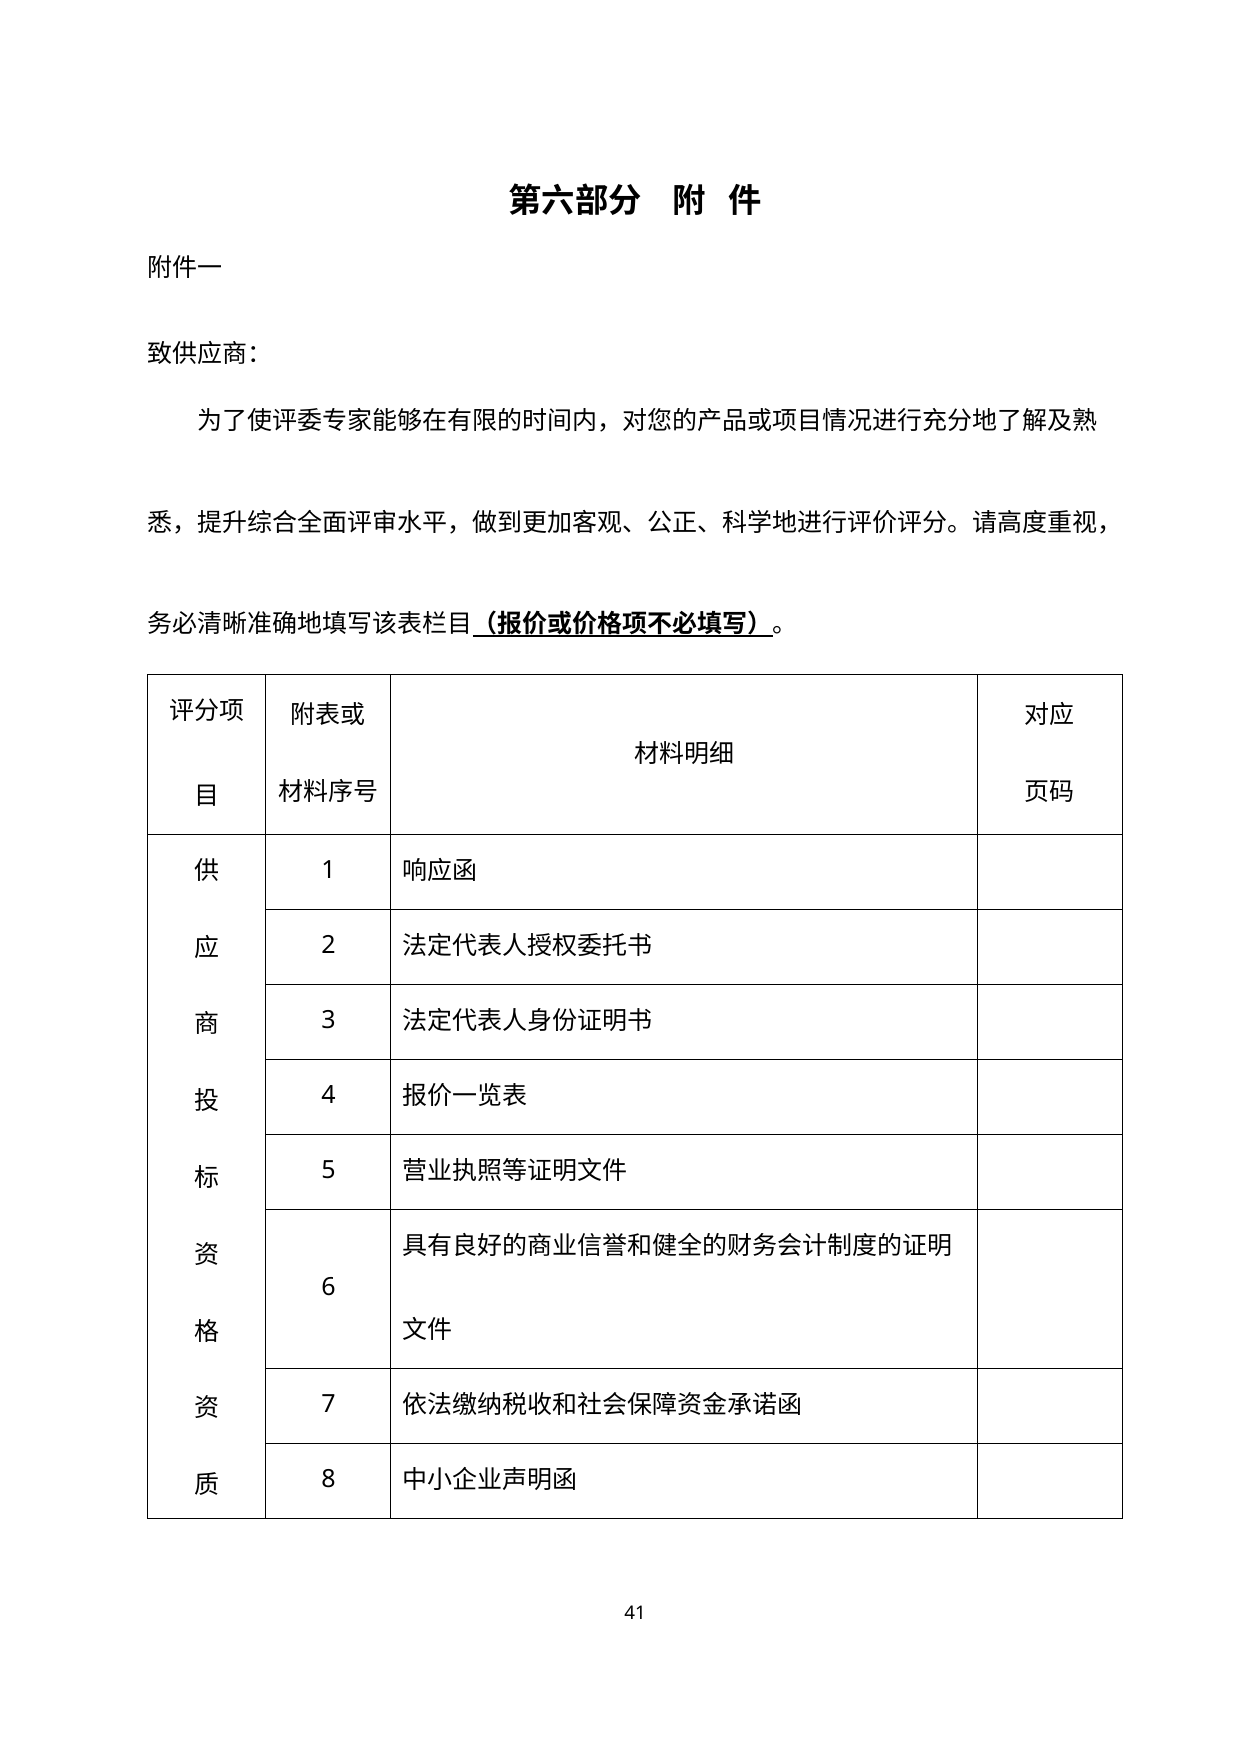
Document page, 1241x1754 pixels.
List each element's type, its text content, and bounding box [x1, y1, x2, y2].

table_cell [978, 1135, 1122, 1209]
table_header 对应 页码 [978, 675, 1122, 834]
table_cell 6 [266, 1210, 390, 1368]
table_cell [978, 1444, 1122, 1518]
table_cell 具有良好的商业信誉和健全的财务会计制度的证明文件 [391, 1210, 977, 1368]
table_cell 供 应 商 投 标 资 格 资 质 证 明 材 料 [148, 835, 265, 1518]
table_cell 4 [266, 1060, 390, 1134]
table_header 附表或 材料序号 [266, 675, 390, 834]
table_cell 3 [266, 985, 390, 1059]
table_cell [978, 835, 1122, 909]
table_cell 法定代表人身份证明书 [391, 985, 977, 1059]
table_cell 2 [266, 910, 390, 984]
text 附件一 [148, 232, 1122, 299]
table_cell 营业执照等证明文件 [391, 1135, 977, 1209]
table_cell [978, 1369, 1122, 1443]
table_cell 1 [266, 835, 390, 909]
table_cell 7 [266, 1369, 390, 1443]
list 致供应商： [148, 317, 1122, 385]
table_cell 法定代表人授权委托书 [391, 910, 977, 984]
table_cell 8 [266, 1444, 390, 1518]
table_cell [978, 985, 1122, 1059]
table_cell 报价一览表 [391, 1060, 977, 1134]
table_cell 响应函 [391, 835, 977, 909]
table_cell [978, 1060, 1122, 1134]
table_header 材料明细 [391, 675, 977, 834]
list 为了使评委专家能够在有限的时间内，对您的产品或项目情况进行充分地了解及熟悉，提升综合全面评审水平，做到更加客观、公正、科学地进行评价评分。请高度重视，务必清晰准确地填写该表栏目（报价或价格项不必填写）。 [148, 385, 1122, 656]
table_cell 依法缴纳税收和社会保障资金承诺函 [391, 1369, 977, 1443]
table_cell [978, 1210, 1122, 1368]
table_cell 中小企业声明函 [391, 1444, 977, 1518]
table_cell [978, 910, 1122, 984]
title 第六部分 附 件 [148, 164, 1122, 232]
table_cell 5 [266, 1135, 390, 1209]
table_header 评分项目 [148, 675, 265, 834]
